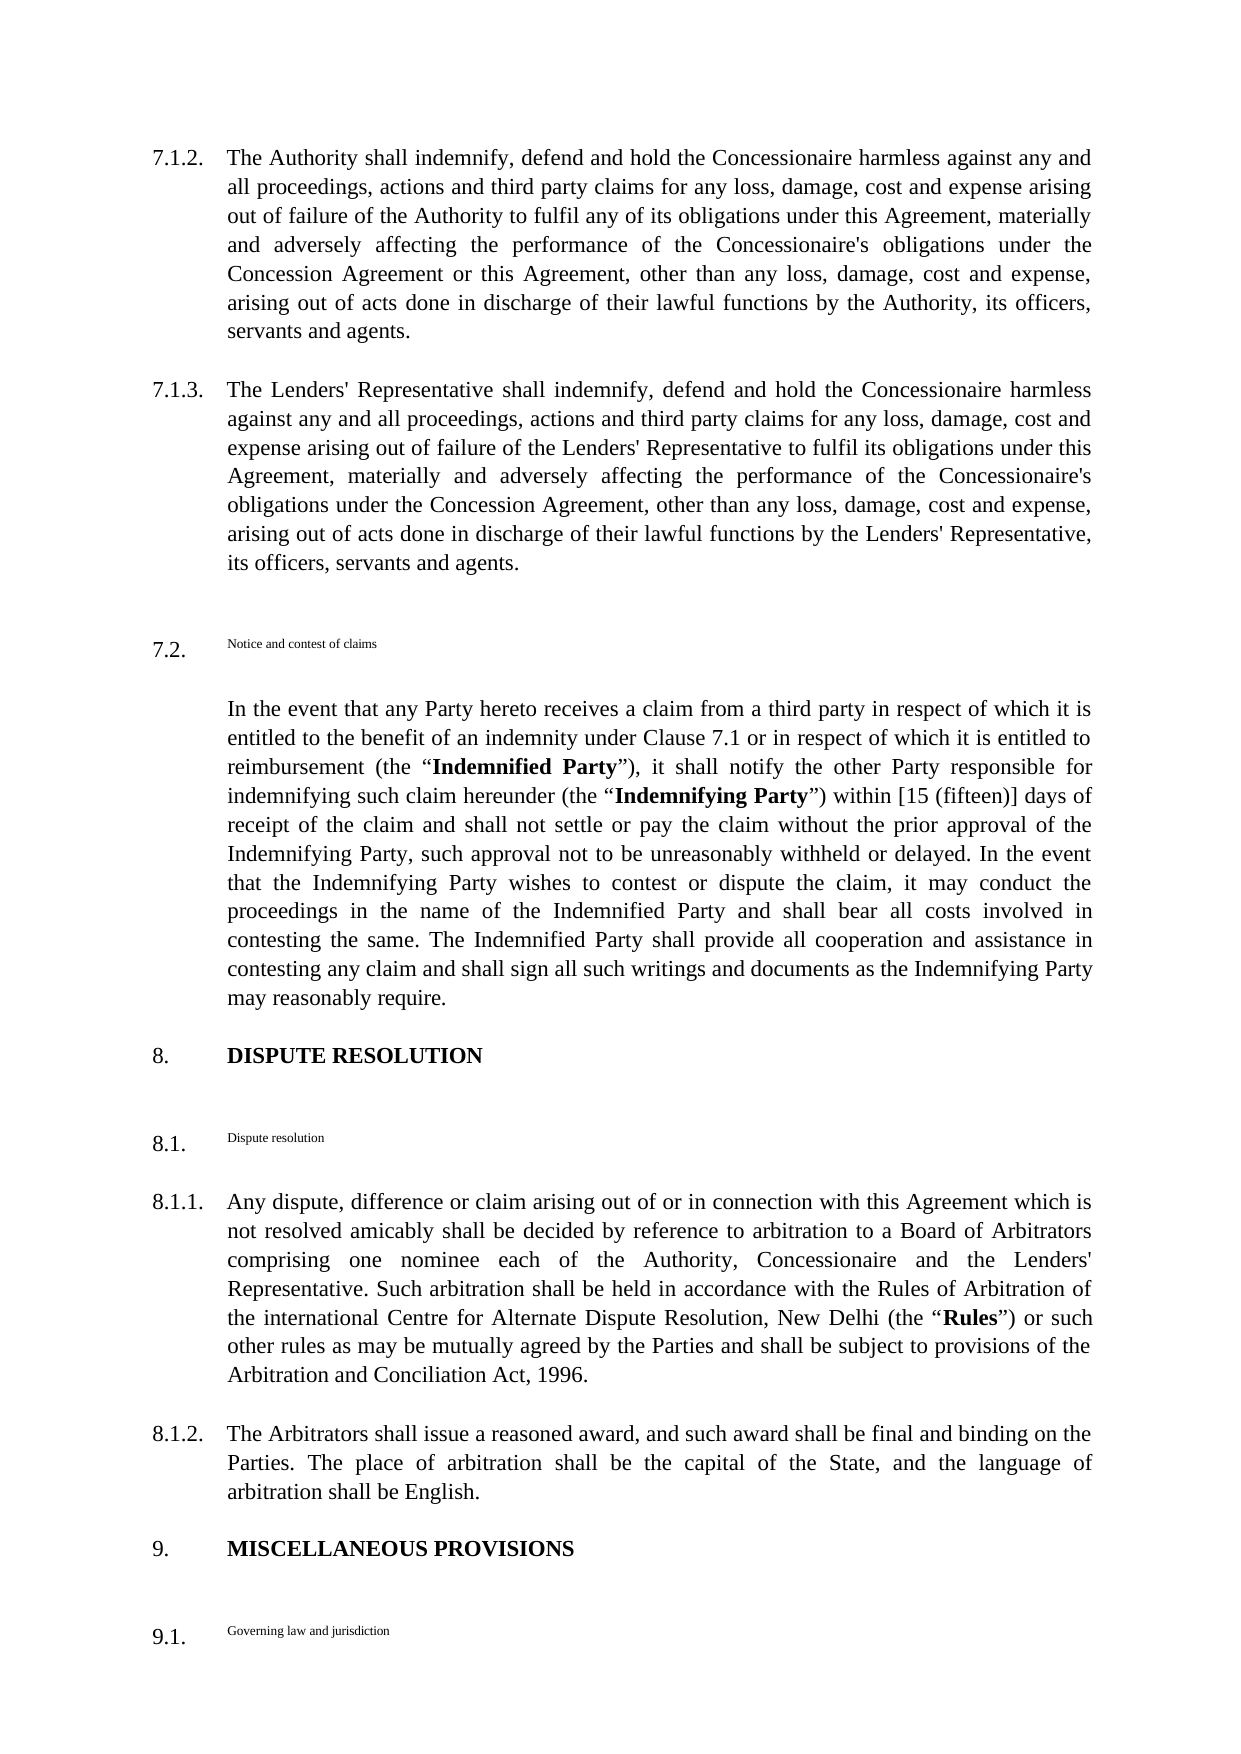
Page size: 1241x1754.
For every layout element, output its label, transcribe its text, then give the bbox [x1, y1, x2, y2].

list The Lenders' Representative shall indemnify, defend and hold the Concessionaire harmless against any and all proceedings, actions and third party claims for any loss, damage, cost and expense arising out of failure of the Lenders' Representative to fulfil its obligations under this Agreement, materially and adversely affecting the performance of the Concessionaire's obligations under the Concession Agreement, other than any loss, damage, cost and expense, arising out of acts done in discharge of their lawful functions by the Lenders' Representative, its officers, servants and agents. [152, 376, 1093, 576]
subtitle DISPUTE RESOLUTION [152, 1042, 1159, 1068]
list The Arbitrators shall issue a reasoned award, and such award shall be final and binding on the Parties. The place of arbitration shall be the capital of the State, and the language of arbitration shall be English. [152, 1420, 1093, 1504]
subtitle Notice and contest of claims [152, 636, 1159, 663]
text In the event that any Party hereto receives a claim from a third party in respect of which it is entitled to the benefit of an indemnity under Clause 7.1 or in respect of which it is entitled to reimbursement (the “Indemnified Party”), it shall notify the other Party responsible for indemnifying such claim hereunder (the “Indemnifying Party”) within [15 (fifteen)] days of receipt of the claim and shall not settle or pay the claim without the prior approval of the Indemnifying Party, such approval not to be unreasonably withheld or delayed. In the event that the Indemnifying Party wishes to contest or dispute the claim, it may conduct the proceedings in the name of the Indemnified Party and shall bear all costs involved in contesting the same. The Indemnified Party shall provide all cooperation and assistance in contesting any claim and shall sign all such writings and documents as the Indemnifying Party may reasonably require. [227, 695, 1093, 1011]
subtitle Dispute resolution [152, 1130, 1159, 1156]
list The Authority shall indemnify, defend and hold the Concessionaire harmless against any and all proceedings, actions and third party claims for any loss, damage, cost and expense arising out of failure of the Authority to fulfil any of its obligations under this Agreement, materially and adversely affecting the performance of the Concessionaire's obligations under the Concession Agreement or this Agreement, other than any loss, damage, cost and expense, arising out of acts done in discharge of their lawful functions by the Authority, its officers, servants and agents. [152, 144, 1093, 344]
subtitle MISCELLANEOUS PROVISIONS [152, 1535, 1159, 1562]
list Any dispute, difference or claim arising out of or in connection with this Agreement which is not resolved amicably shall be decided by reference to arbitration to a Board of Arbitrators comprising one nominee each of the Authority, Concessionaire and the Lenders' Representative. Such arbitration shall be held in accordance with the Rules of Arbitration of the international Centre for Alternate Dispute Resolution, New Delhi (the “Rules”) or such other rules as may be mutually agreed by the Parties and shall be subject to provisions of the Arbitration and Conciliation Act, 1996. [152, 1188, 1093, 1388]
subtitle Governing law and jurisdiction [152, 1623, 1159, 1649]
